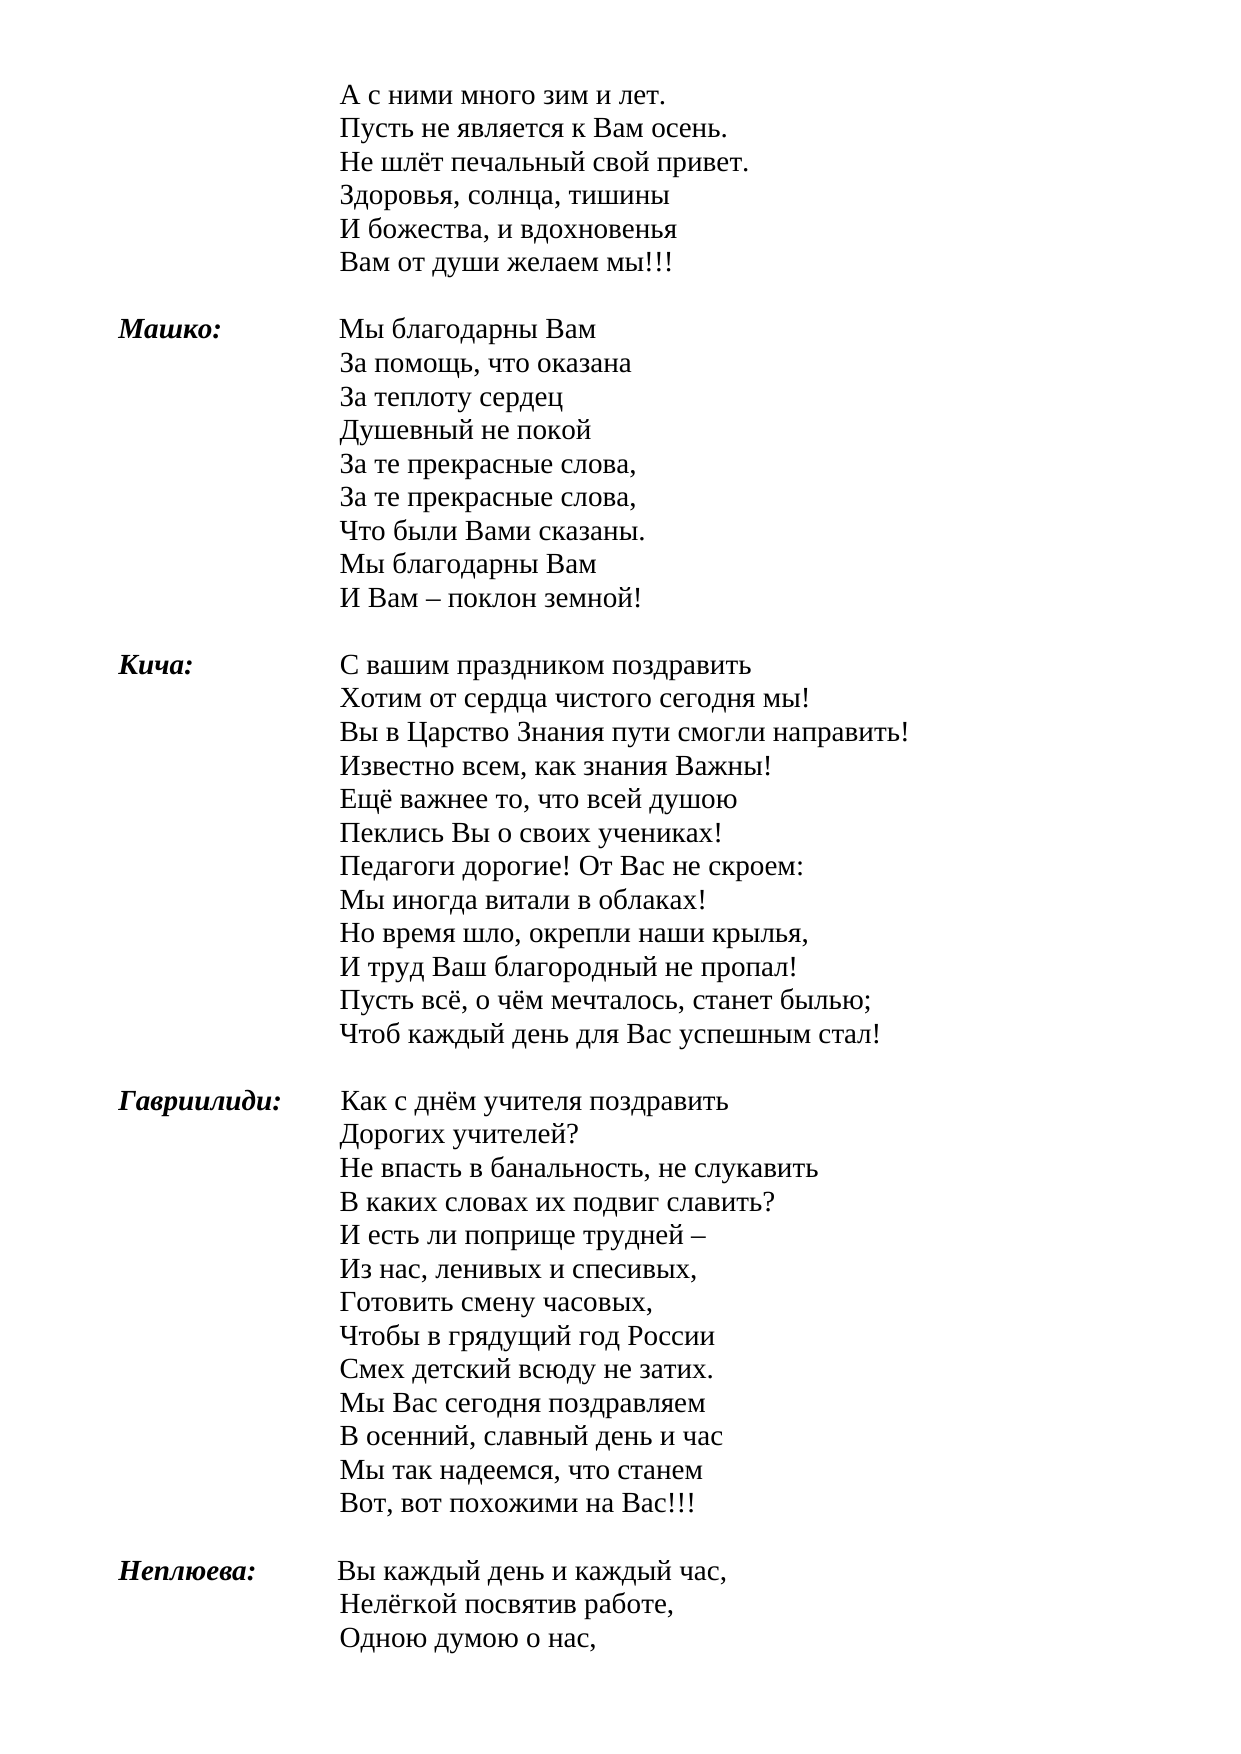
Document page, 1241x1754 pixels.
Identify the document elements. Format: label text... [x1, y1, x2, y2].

text Одною думою о нас, [339, 1620, 1152, 1653]
text И Вам – поклон земной! [339, 580, 1152, 613]
text Пусть всё, о чём мечталось, станет былью; [339, 982, 1152, 1016]
text И божества, и вдохновенья [339, 211, 1152, 244]
text Мы Вас сегодня поздравляем [339, 1385, 1152, 1418]
text Пеклись Вы о своих учениках! [339, 815, 1152, 848]
text Неплюева: Вы каждый день и каждый час, [118, 1553, 1152, 1586]
text За те прекрасные слова, [339, 479, 1152, 513]
text За помощь, что оказана [339, 345, 1152, 379]
text Но время шло, окрепли наши крылья, [339, 915, 1152, 949]
text Машко: Мы благодарны Вам [118, 312, 1152, 345]
text Мы так надеемся, что станем [339, 1452, 1152, 1486]
text Душевный не покой [339, 412, 1152, 446]
text Чтоб каждый день для Вас успешным стал! [339, 1016, 1152, 1049]
text Из нас, ленивых и спесивых, [339, 1251, 1152, 1284]
text Пусть не является к Вам осень. [339, 110, 1152, 144]
text Не впасть в банальность, не слукавить [339, 1150, 1152, 1184]
text В каких словах их подвиг славить? [339, 1184, 1152, 1217]
text Дорогих учителей? [339, 1117, 1152, 1150]
text Здоровья, солнца, тишины [339, 177, 1152, 211]
text Хотим от сердца чистого сегодня мы! [339, 681, 1152, 714]
text Известно всем, как знания Важны! [339, 748, 1152, 781]
text Вы в Царство Знания пути смогли направить! [339, 714, 1152, 748]
text За те прекрасные слова, [339, 446, 1152, 479]
text В осенний, славный день и час [339, 1418, 1152, 1452]
text Что были Вами сказаны. [339, 513, 1152, 546]
text А с ними много зим и лет. [339, 77, 1152, 110]
text Нелёгкой посвятив работе, [339, 1586, 1152, 1620]
text Мы благодарны Вам [339, 546, 1152, 580]
text Кича: С вашим праздником поздравить [118, 647, 1152, 681]
text Гавриилиди: Как с днём учителя поздравить [118, 1083, 1152, 1117]
text Не шлёт печальный свой привет. [339, 144, 1152, 177]
text За теплоту сердец [339, 379, 1152, 412]
text Чтобы в грядущий год России [339, 1318, 1152, 1351]
text И труд Ваш благородный не пропал! [339, 949, 1152, 982]
text Готовить смену часовых, [339, 1284, 1152, 1318]
text Ещё важнее то, что всей душою [339, 781, 1152, 815]
text Мы иногда витали в облаках! [339, 882, 1152, 915]
text Смех детский всюду не затих. [339, 1351, 1152, 1385]
text Вам от души желаем мы!!! [339, 244, 1152, 278]
text Вот, вот похожими на Вас!!! [339, 1486, 1152, 1519]
text И есть ли поприще трудней – [339, 1217, 1152, 1251]
text Педагоги дорогие! От Вас не скроем: [339, 848, 1152, 882]
